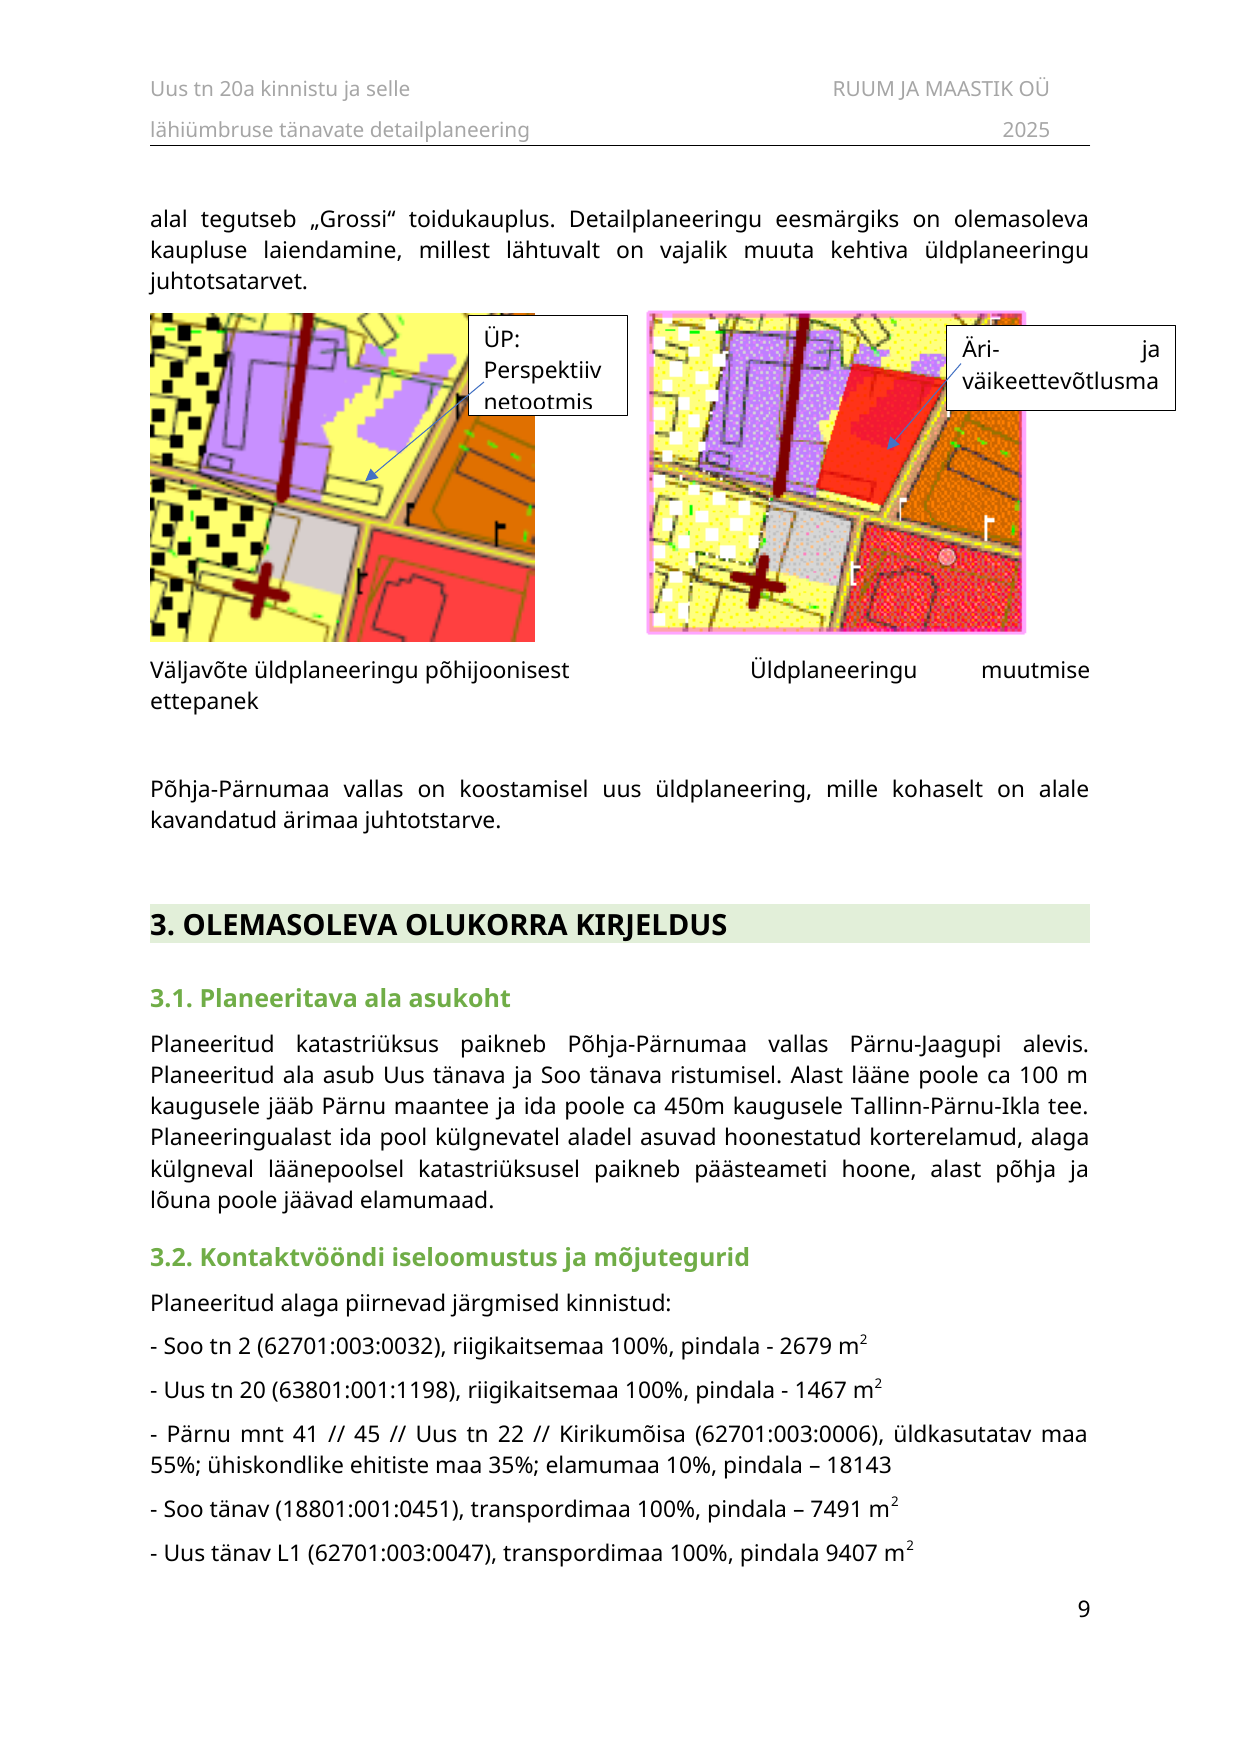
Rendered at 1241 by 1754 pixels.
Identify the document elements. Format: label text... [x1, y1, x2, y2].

subtitle 3.1. Planeeritava ala asukoht [150, 981, 1090, 1015]
text - Uus tänav L1 (62701:003:0047), transpordimaa 100%, pindala 9407 m2 [150, 1537, 1090, 1568]
text - Soo tn 2 (62701:003:0032), riigikaitsemaa 100%, pindala - 2679 m2 [150, 1330, 1090, 1362]
text - Soo tänav (18801:001:0451), transpordimaa 100%, pindala – 7491 m2 [150, 1493, 1090, 1524]
text Planeeritud alaga piirnevad järgmised kinnistud: [150, 1287, 1090, 1318]
text Väljavõte üldplaneeringu põhijoonisest Üldplaneeringu muutmise ettepanek [150, 654, 1090, 716]
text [150, 202, 1090, 296]
subtitle 3.2. Kontaktvööndi iseloomustus ja mõjutegurid [150, 1240, 1090, 1274]
text Põhja-Pärnumaa vallas on koostamisel uus üldplaneering, mille kohaselt on alale kavandatud ärimaa juhtotstarve. [150, 772, 1090, 835]
subtitle 3. OLEMASOLEVA OLUKORRA KIRJELDUS [150, 904, 1090, 943]
picture [642, 308, 1035, 642]
text - Pärnu mnt 41 // 45 // Uus tn 22 // Kirikumõisa (62701:003:0006), üldkasutatav maa 55%; ühiskondlike ehitiste maa 35%; elamumaa 10%, pindala – 18143 [150, 1418, 1090, 1480]
text - Uus tn 20 (63801:001:1198), riigikaitsemaa 100%, pindala - 1467 m2 [150, 1374, 1090, 1405]
text Planeeritud katastriüksus paikneb Põhja-Pärnumaa vallas Pärnu-Jaagupi alevis. Planeeritud ala asub Uus tänava ja Soo tänava ristumisel. Alast lääne poole ca 100 m kaugusele jääb Pärnu maantee ja ida poole ca 450m kaugusele Tallinn-Pärnu-Ikla tee. Planeeringualast ida pool külgnevatel aladel asuvad hoonestatud korterelamud, alaga külgneval läänepoolsel katastriüksusel paikneb päästeameti hoone, alast põhja ja lõuna poole jäävad elamumaad. [150, 1027, 1090, 1215]
picture [150, 313, 535, 642]
